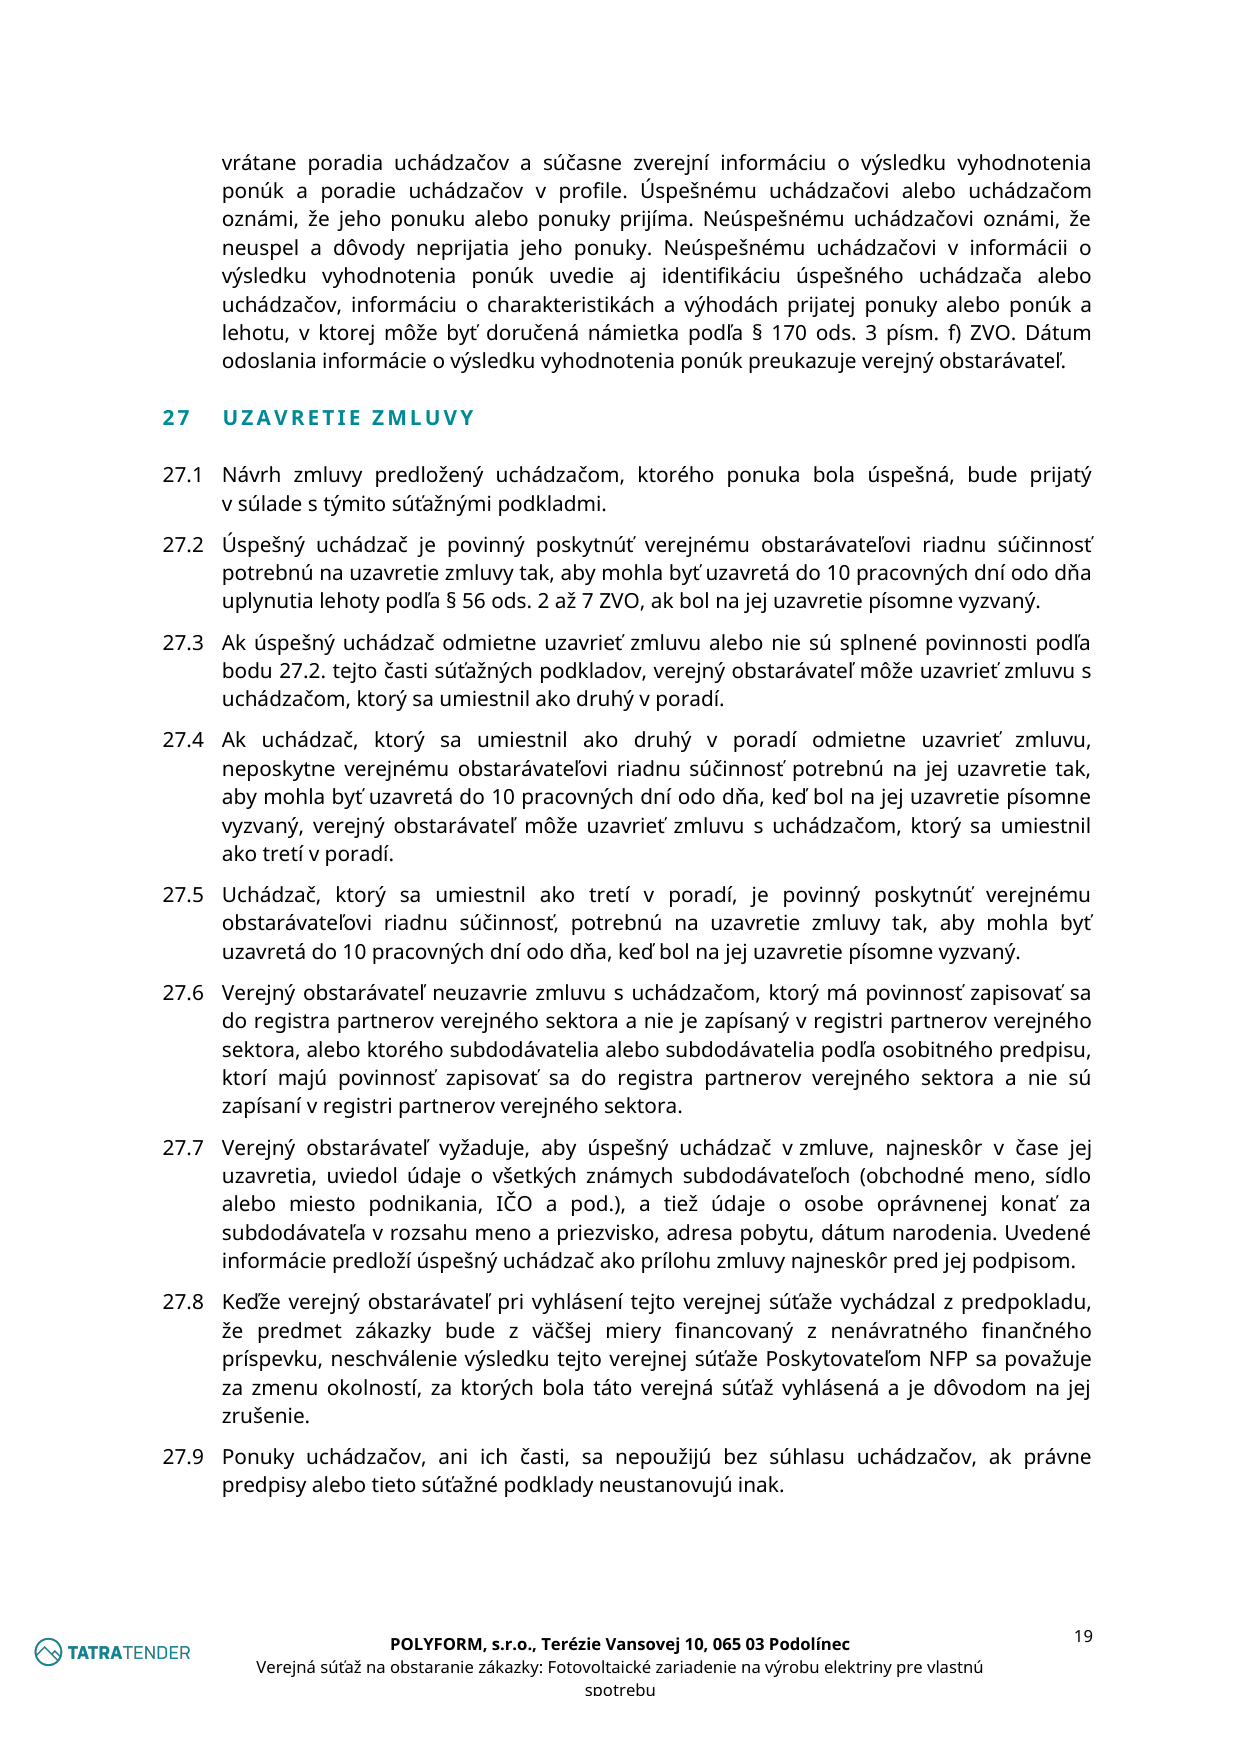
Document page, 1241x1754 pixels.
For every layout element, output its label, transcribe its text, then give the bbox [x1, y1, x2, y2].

subtitle Keďže verejný obstarávateľ pri vyhlásení tejto verejnej súťaže vychádzal z predpokladu, že predmet zákazky bude z väčšej miery financovaný z nenávratného finančného príspevku, neschválenie výsledku tejto verejnej súťaže Poskytovateľom NFP sa považuje za zmenu okolností, za ktorých bola táto verejná súťaž vyhlásená a je dôvodom na jej zrušenie. [162, 1287, 1093, 1429]
text Uzavretie zmluvy [162, 403, 1093, 432]
subtitle Úspešný uchádzač je povinný poskytnúť verejnému obstarávateľovi riadnu súčinnosť potrebnú na uzavretie zmluvy tak, aby mohla byť uzavretá do 10 pracovných dní odo dňa uplynutia lehoty podľa § 56 ods. 2 až 7 ZVO, ak bol na jej uzavretie písomne vyzvaný. [162, 530, 1093, 615]
subtitle Verejný obstarávateľ neuzavrie zmluvu s uchádzačom, ktorý má povinnosť zapisovať sa do registra partnerov verejného sektora a nie je zapísaný v registri partnerov verejného sektora, alebo ktorého subdodávatelia alebo subdodávatelia podľa osobitného predpisu, ktorí majú povinnosť zapisovať sa do registra partnerov verejného sektora a nie sú zapísaní v registri partnerov verejného sektora. [162, 978, 1093, 1120]
subtitle Ak úspešný uchádzač odmietne uzavrieť zmluvu alebo nie sú splnené povinnosti podľa bodu 27.2. tejto časti súťažných podkladov, verejný obstarávateľ môže uzavrieť zmluvu s uchádzačom, ktorý sa umiestnil ako druhý v poradí. [162, 628, 1093, 713]
subtitle Ak uchádzač, ktorý sa umiestnil ako druhý v poradí odmietne uzavrieť zmluvu, neposkytne verejnému obstarávateľovi riadnu súčinnosť potrebnú na jej uzavretie tak, aby mohla byť uzavretá do 10 pracovných dní odo dňa, keď bol na jej uzavretie písomne vyzvaný, verejný obstarávateľ môže uzavrieť zmluvu s uchádzačom, ktorý sa umiestnil ako tretí v poradí. [162, 725, 1093, 868]
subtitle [162, 148, 1093, 375]
subtitle Uchádzač, ktorý sa umiestnil ako tretí v poradí, je povinný poskytnúť verejnému obstarávateľovi riadnu súčinnosť, potrebnú na uzavretie zmluvy tak, aby mohla byť uzavretá do 10 pracovných dní odo dňa, keď bol na jej uzavretie písomne vyzvaný. [162, 880, 1093, 965]
subtitle Návrh zmluvy predložený uchádzačom, ktorého ponuka bola úspešná, bude prijatý v súlade s týmito súťažnými podkladmi. [162, 460, 1093, 517]
picture [27, 1625, 203, 1678]
subtitle Verejný obstarávateľ vyžaduje, aby úspešný uchádzač v zmluve, najneskôr v čase jej uzavretia, uviedol údaje o všetkých známych subdodávateľoch (obchodné meno, sídlo alebo miesto podnikania, IČO a pod.), a tiež údaje o osobe oprávnenej konať za subdodávateľa v rozsahu meno a priezvisko, adresa pobytu, dátum narodenia. Uvedené informácie predloží úspešný uchádzač ako prílohu zmluvy najneskôr pred jej podpisom. [162, 1133, 1093, 1275]
subtitle Ponuky uchádzačov, ani ich časti, sa nepoužijú bez súhlasu uchádzačov, ak právne predpisy alebo tieto súťažné podklady neustanovujú inak. [162, 1442, 1093, 1499]
